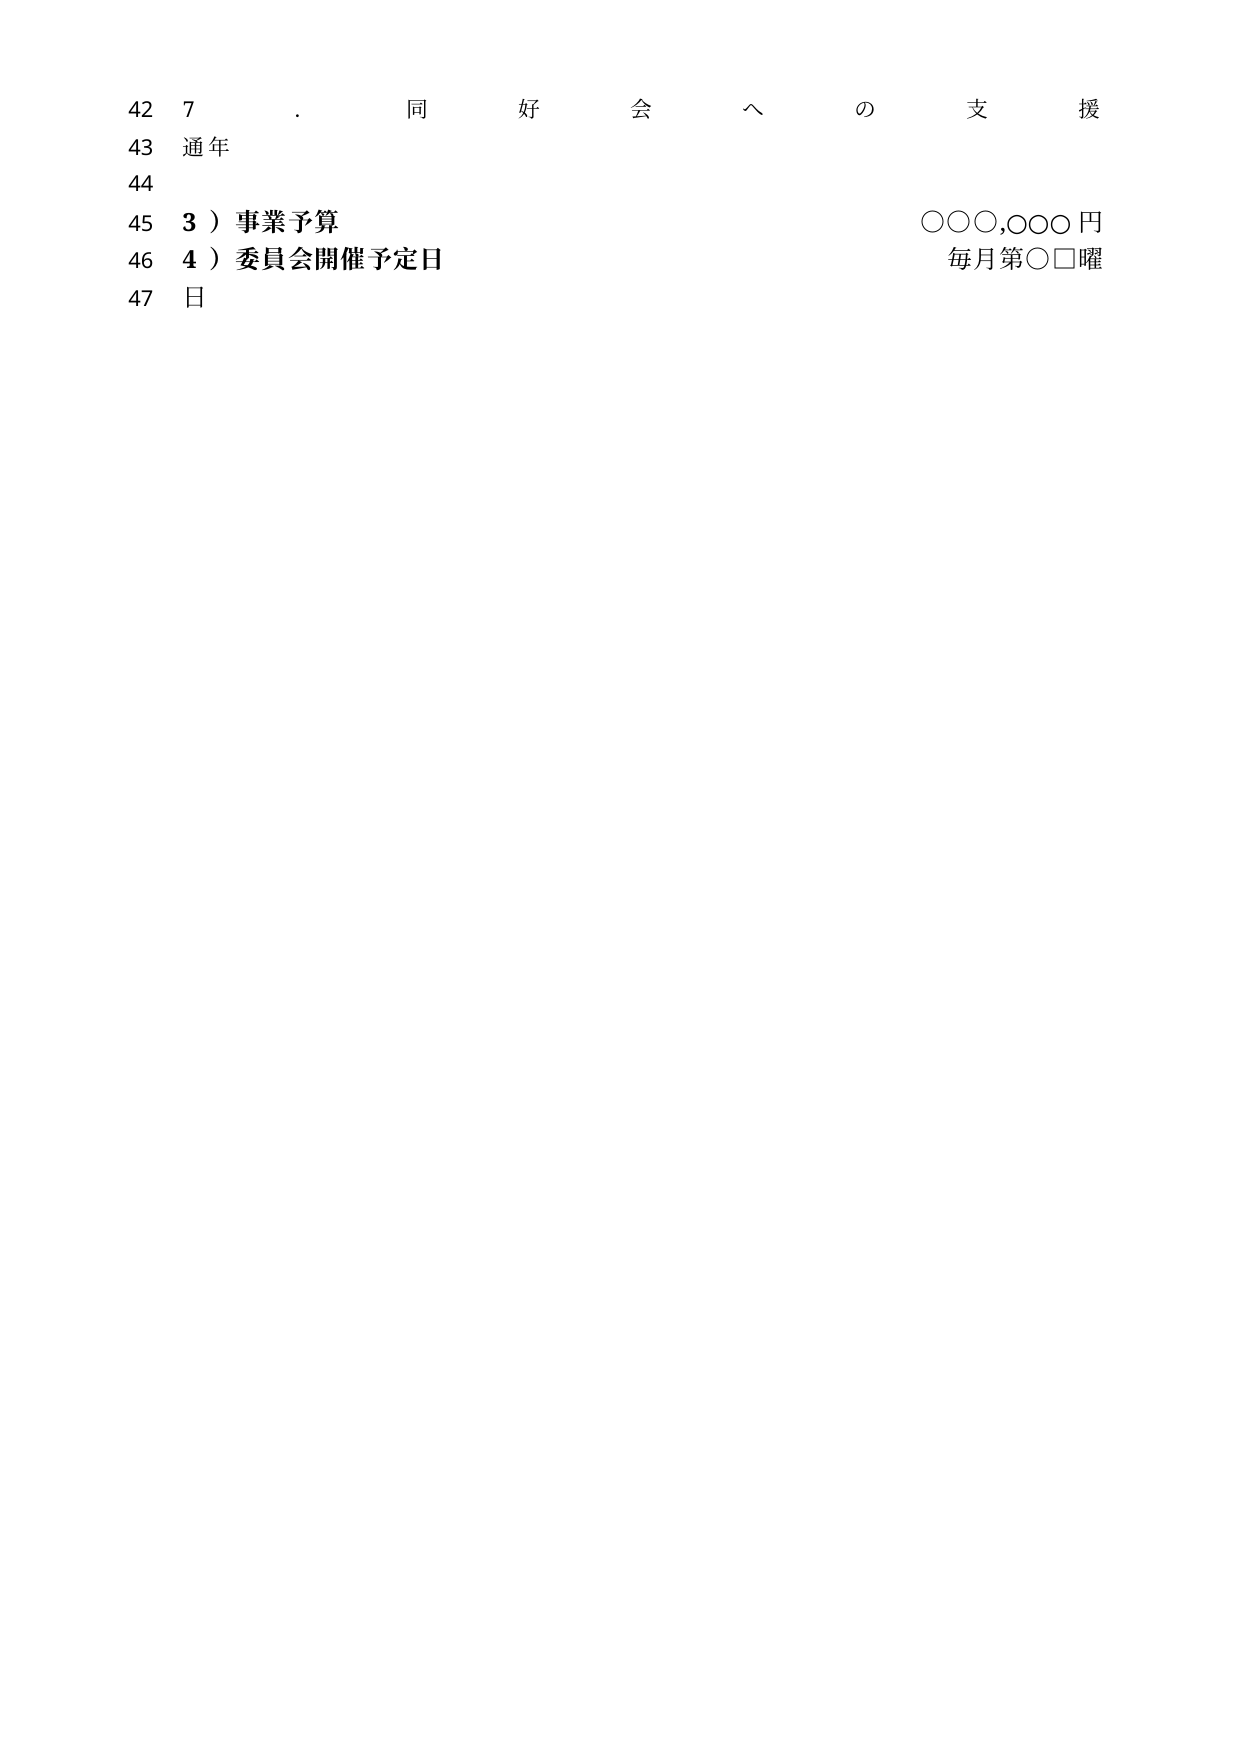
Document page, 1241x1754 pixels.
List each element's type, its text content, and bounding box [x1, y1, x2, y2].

text 4）委員会開催予定日 毎月第○□曜日 [182, 239, 1119, 314]
text 7．同好会への支援 通年 [182, 89, 1105, 164]
text 3）事業予算 ○○○,○○○円 [182, 202, 1119, 239]
